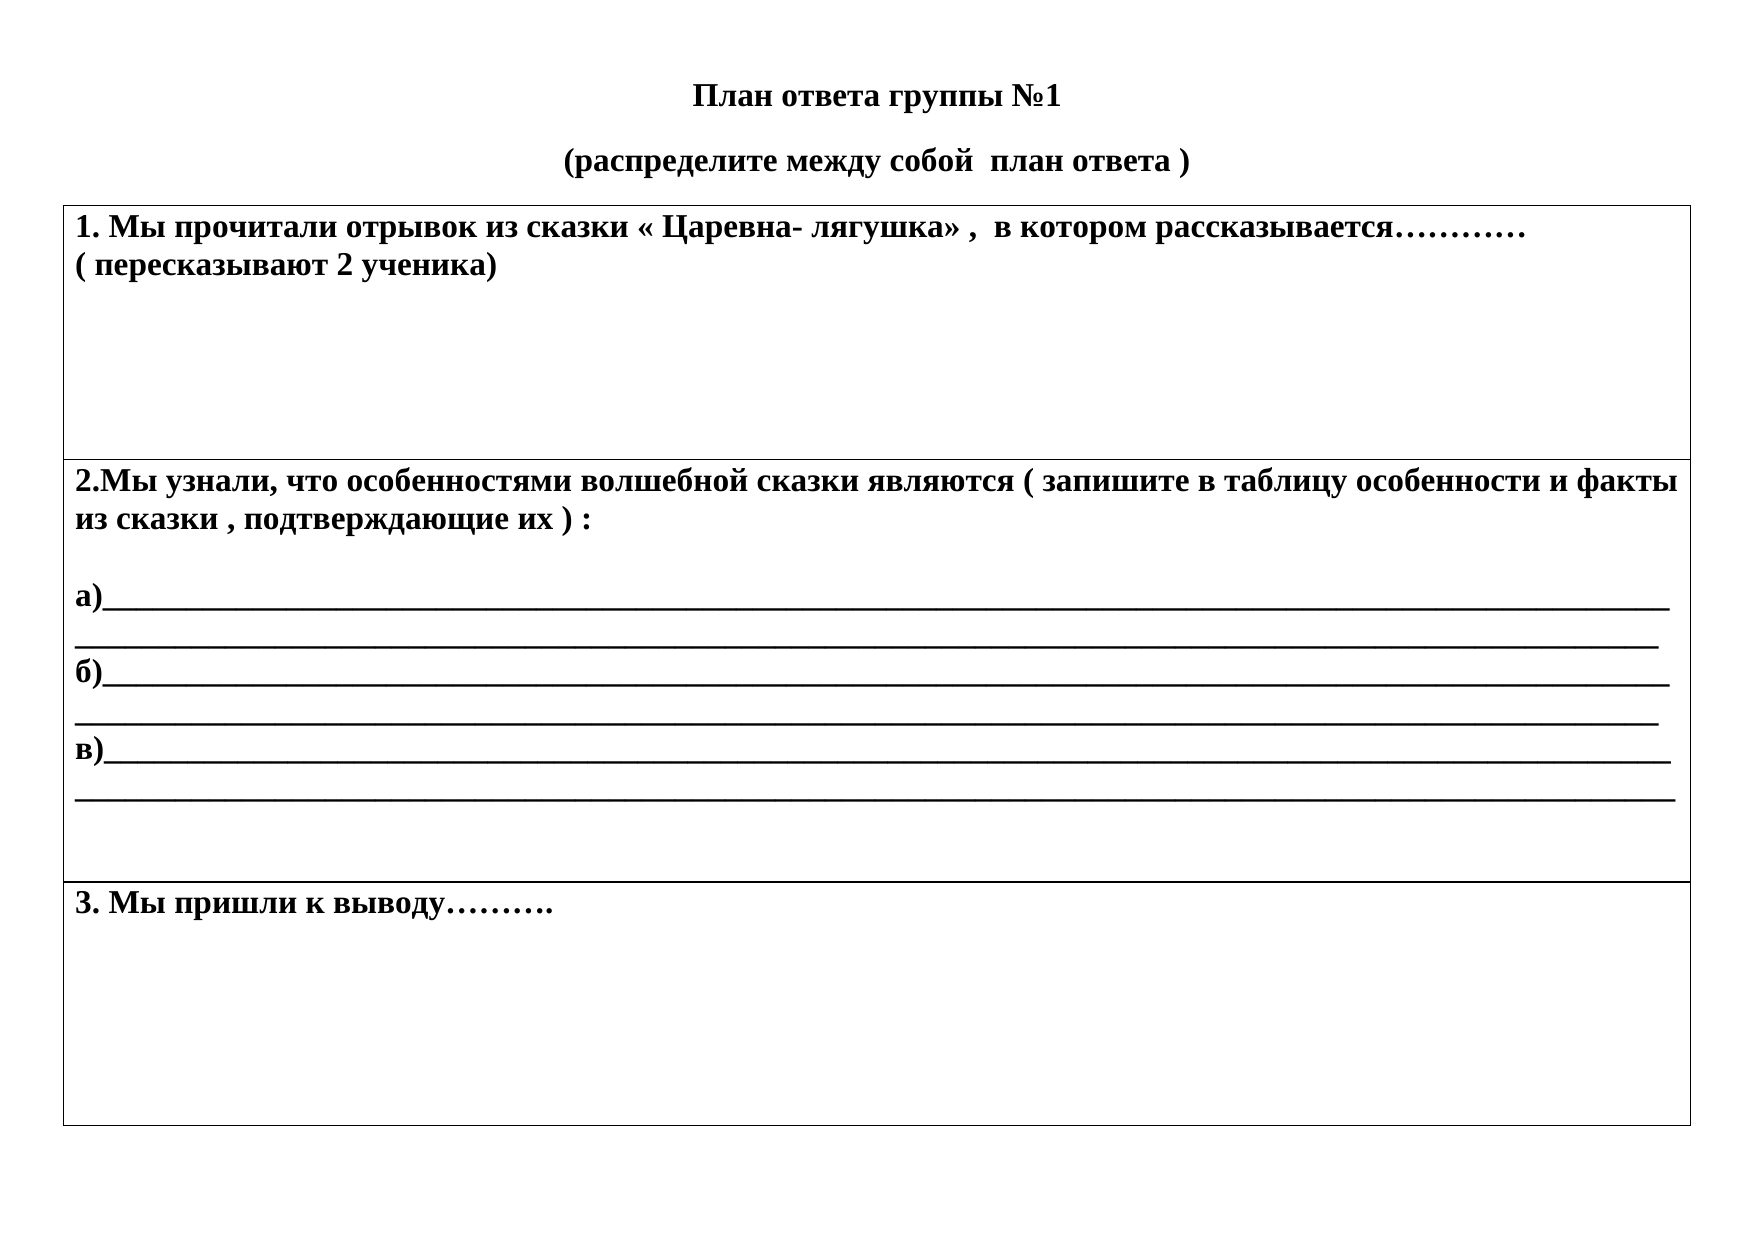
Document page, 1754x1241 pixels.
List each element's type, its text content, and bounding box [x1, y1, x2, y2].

text (распределите между собой план ответа ) [75, 140, 1679, 178]
table_cell 3. Мы пришли к выводу………. [64, 883, 1690, 1125]
table_cell 2.Мы узнали, что особенностями волшебной сказки являются ( запишите в таблицу особенности и факты из сказки , подтверждающие их ) : а)_____________________________________________________________________________________________________________________________________________________________________________________________ б)_____________________________________________________________________________________________________________________________________________________________________________________________ в)______________________________________________________________________________________________________________________________________________________________________________________________ [64, 460, 1690, 881]
text План ответа группы №1 [75, 75, 1679, 113]
table_header 1. Мы прочитали отрывок из сказки « Царевна- лягушка» , в котором рассказывается………… ( пересказывают 2 ученика) [64, 206, 1690, 459]
